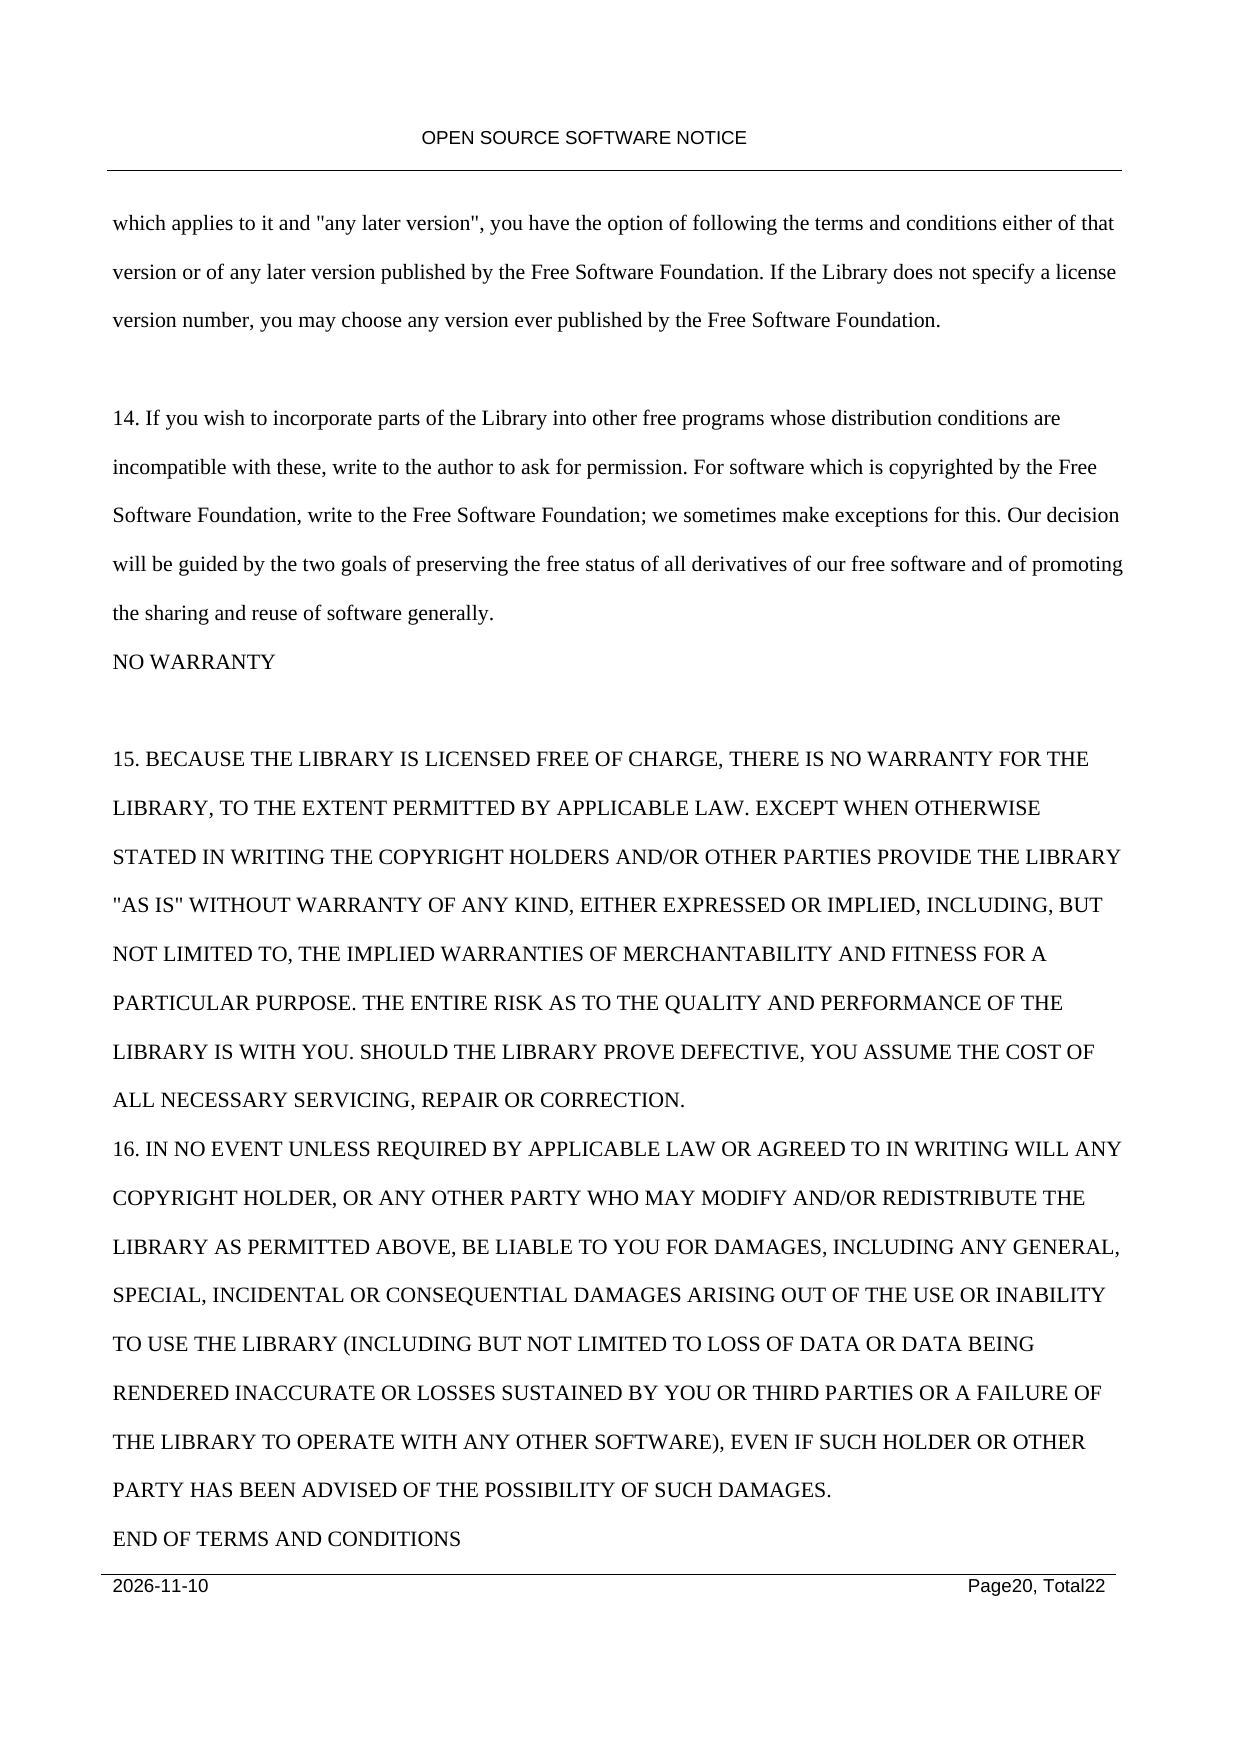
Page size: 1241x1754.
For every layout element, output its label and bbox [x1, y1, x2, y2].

text [112, 206, 1128, 1555]
